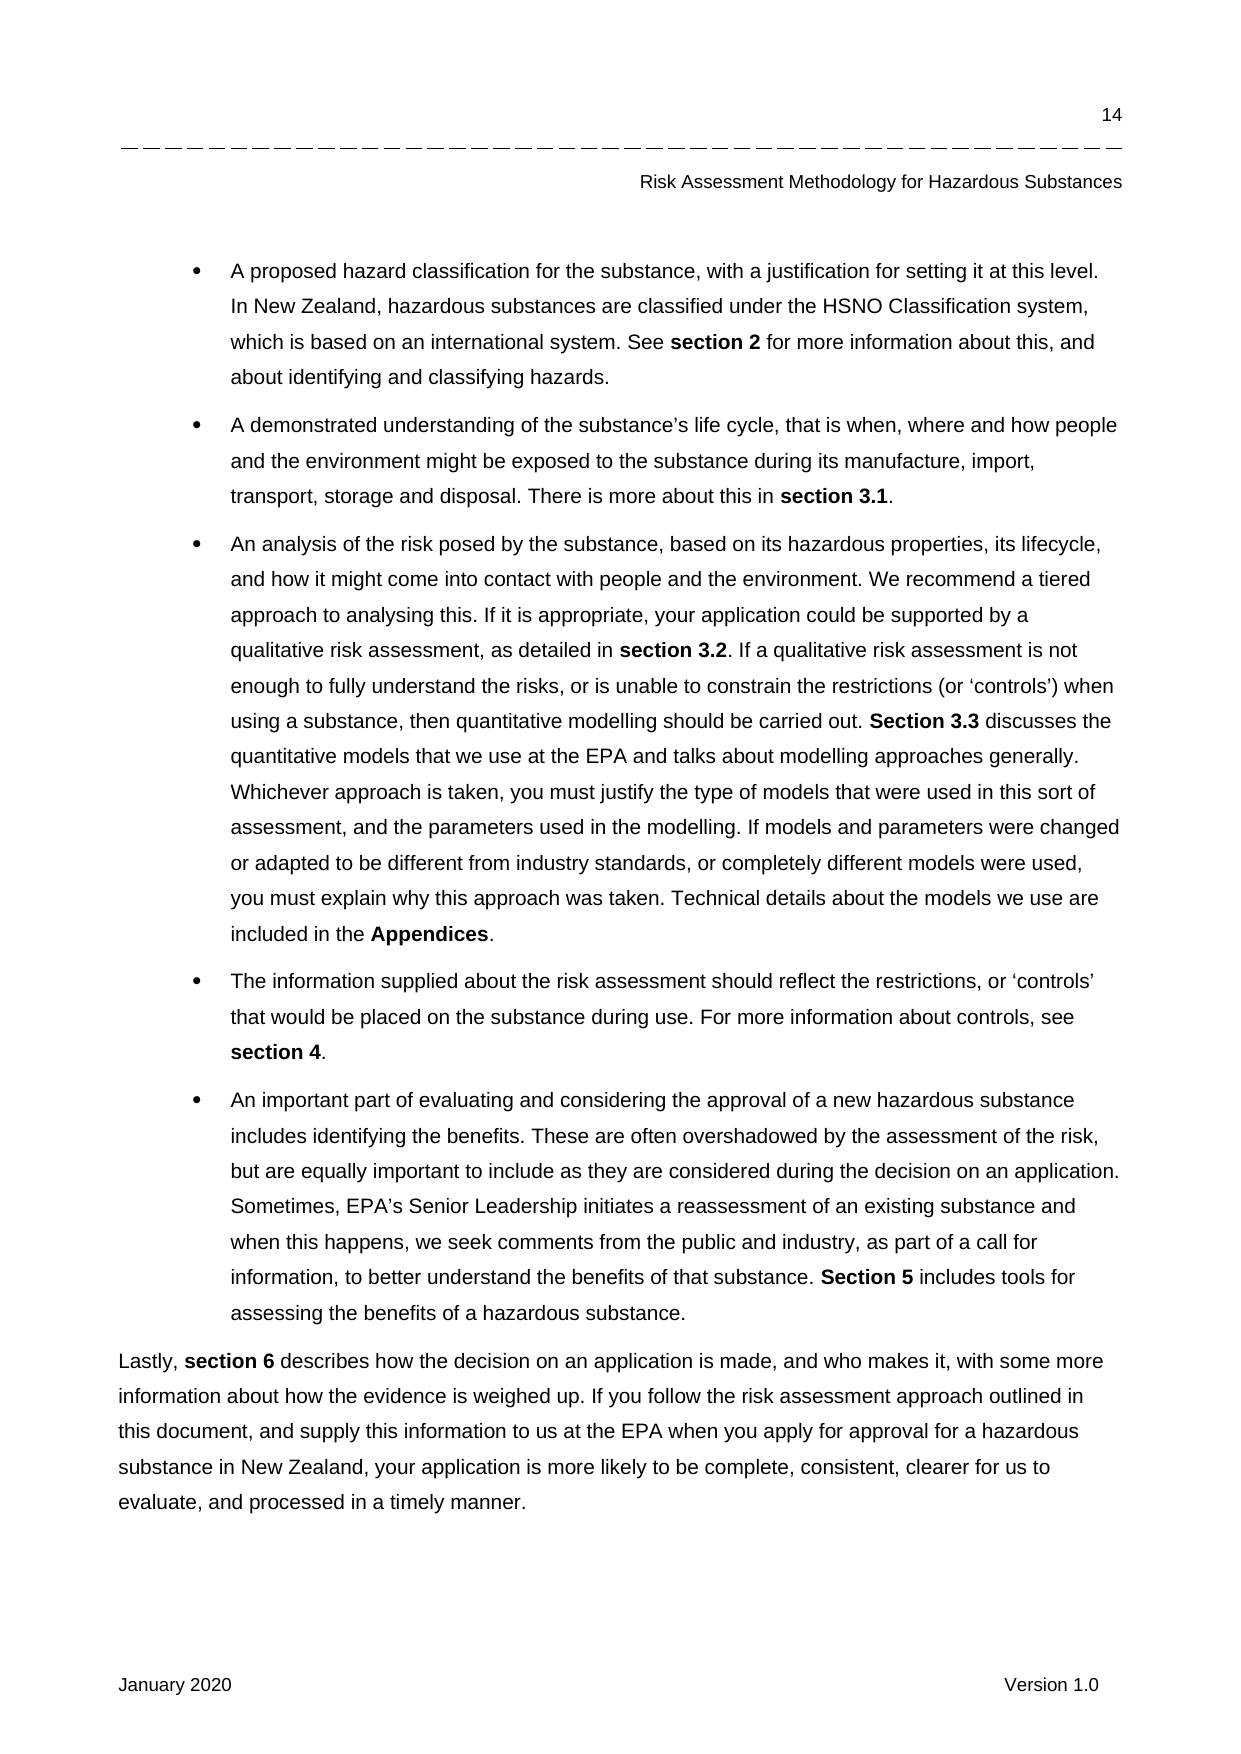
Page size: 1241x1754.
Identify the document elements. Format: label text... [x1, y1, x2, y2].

list An analysis of the risk posed by the substance, based on its hazardous properties, its lifecycle, and how it might come into contact with people and the environment. We recommend a tiered approach to analysing this. If it is appropriate, your application could be supported by a qualitative risk assessment, as detailed in section 3.2. If a qualitative risk assessment is not enough to fully understand the risks, or is unable to constrain the restrictions (or ‘controls’) when using a substance, then quantitative modelling should be carried out. Section 3.3 discusses the quantitative models that we use at the EPA and talks about modelling approaches generally. Whichever approach is taken, you must justify the type of models that were used in this sort of assessment, and the parameters used in the modelling. If models and parameters were changed or adapted to be different from industry standards, or completely different models were used, you must explain why this approach was taken. Technical details about the models we use are included in the Appendices. [193, 523, 1122, 948]
text Lastly, section 6 describes how the decision on an application is made, and who makes it, with some more information about how the evidence is weighed up. If you follow the risk assessment approach outlined in this document, and supply this information to us at the EPA when you apply for approval for a hazardous substance in New Zealand, your application is more likely to be complete, consistent, clearer for us to evaluate, and processed in a timely manner. [118, 1340, 1122, 1517]
list A proposed hazard classification for the substance, with a justification for setting it at this level. In New Zealand, hazardous substances are classified under the HSNO Classification system, which is based on an international system. See section 2 for more information about this, and about identifying and classifying hazards. [193, 250, 1122, 392]
list A demonstrated understanding of the substance’s life cycle, that is when, where and how people and the environment might be exposed to the substance during its manufacture, import, transport, storage and disposal. There is more about this in section 3.1. [193, 404, 1122, 511]
list An important part of evaluating and considering the approval of a new hazardous substance includes identifying the benefits. These are often overshadowed by the assessment of the risk, but are equally important to include as they are considered during the decision on an application. Sometimes, EPA’s Senior Leadership initiates a reassessment of an existing substance and when this happens, we seek comments from the public and industry, as part of a call for information, to better understand the benefits of that substance. Section 5 includes tools for assessing the benefits of a hazardous substance. [193, 1079, 1122, 1327]
list The information supplied about the risk assessment should reflect the restrictions, or ‘controls’ that would be placed on the substance during use. For more information about controls, see section 4. [193, 961, 1122, 1067]
